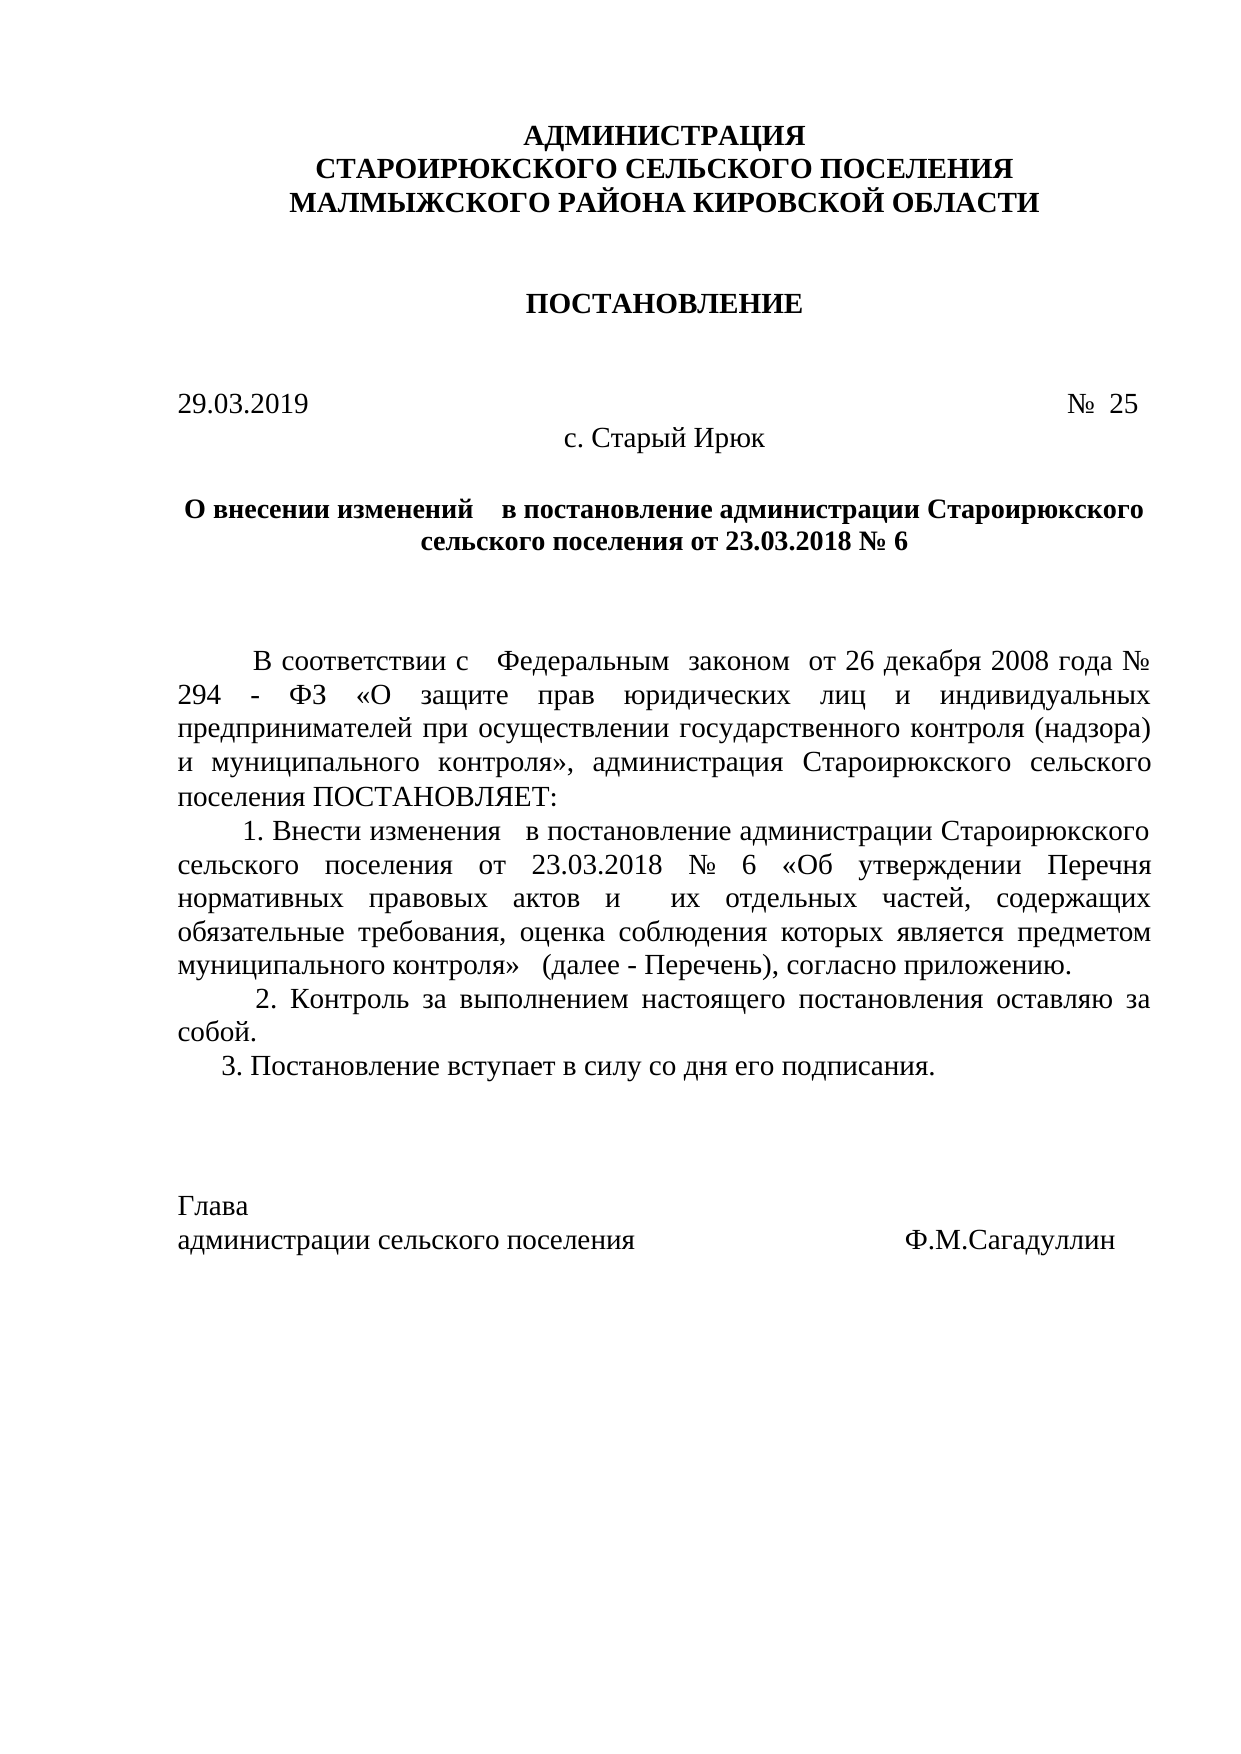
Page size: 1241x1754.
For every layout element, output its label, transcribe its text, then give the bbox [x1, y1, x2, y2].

text МАЛМЫЖСКОГО РАЙОНА КИРОВСКОЙ ОБЛАСТИ [177, 185, 1152, 219]
text 1. Внести изменения в постановление администрации Староирюкского сельского поселения от 23.03.2018 № 6 «Об утверждении Перечня нормативных правовых актов и их отдельных частей, содержащих обязательные требования, оценка соблюдения которых является предметом муниципального контроля» (далее - Перечень), согласно приложению. [177, 813, 1152, 981]
text АДМИНИСТРАЦИЯ [177, 118, 1152, 152]
text СТАРОИРЮКСКОГО СЕЛЬСКОГО ПОСЕЛЕНИЯ [177, 152, 1152, 185]
text ПОСТАНОВЛЕНИЕ [177, 286, 1152, 319]
text с. Старый Ирюк [177, 420, 1152, 453]
text 29.03.2019 № 25 [177, 386, 1152, 420]
text администрации сельского поселения Ф.М.Сагадуллин [177, 1222, 1152, 1256]
text Глава [177, 1188, 1152, 1222]
text 2. Контроль за выполнением настоящего постановления оставляю за собой. [177, 981, 1152, 1048]
text О внесении изменений в постановление администрации Староирюкского сельского поселения от 23.03.2018 № 6 [177, 492, 1152, 557]
text В соответствии с Федеральным законом от 26 декабря 2008 года № 294 - ФЗ «О защите прав юридических лиц и индивидуальных предпринимателей при осуществлении государственного контроля (надзора) и муниципального контроля», администрация Староирюкского сельского поселения ПОСТАНОВЛЯЕТ: [177, 643, 1152, 813]
text 3. Постановление вступает в силу со дня его подписания. [177, 1048, 1152, 1082]
